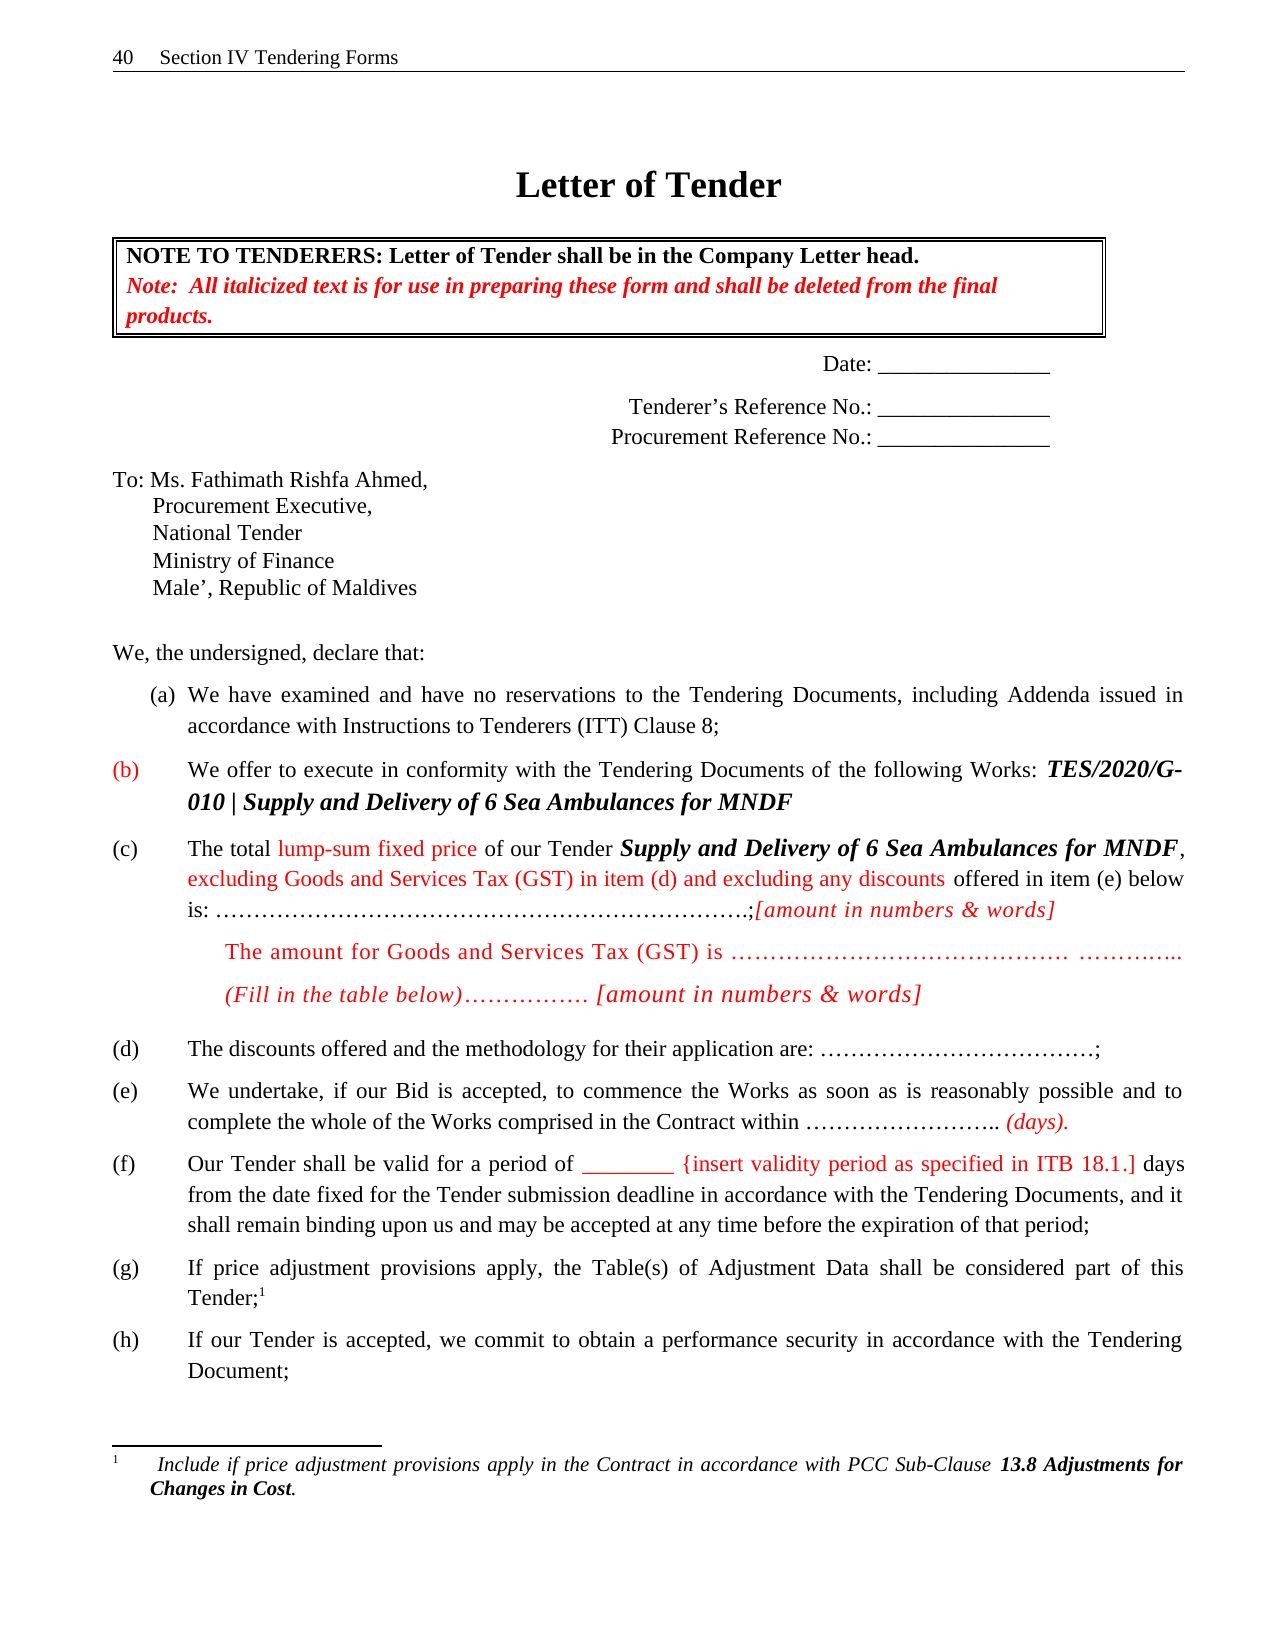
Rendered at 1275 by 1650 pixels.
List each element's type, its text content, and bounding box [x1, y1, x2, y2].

text Procurement Executive, [112, 492, 1185, 519]
text National Tender [112, 519, 1185, 545]
list The total lump-sum fixed price of our Tender Supply and Delivery of 6 Sea Ambulances for MNDF, excluding Goods and Services Tax (GST) in item (d) and excluding any discounts offered in item (e) below is: …………………………………………………………….;[amount in numbers & words] [112, 833, 1185, 922]
list If price adjustment provisions apply, the Table(s) of Adjustment Data shall be considered part of this Tender; [112, 1253, 1185, 1310]
list Our Tender shall be valid for a period of ________ {insert validity period as specified in ITB 18.1.] days from the date fixed for the Tender submission deadline in accordance with the Tendering Documents, and it shall remain binding upon us and may be accepted at any time before the expiration of that period; [112, 1150, 1185, 1237]
text Date: _______________ [112, 350, 1185, 376]
text Ministry of Finance [112, 547, 1185, 573]
list The discounts offered and the methodology for their application are: ………………………………; [112, 1035, 1185, 1061]
list We have examined and have no reservations to the Tendering Documents, including Addenda issued in accordance with Instructions to Tenderers (ITT) Clause 8; [150, 681, 1185, 738]
list If our Tender is accepted, we commit to obtain a performance security in accordance with the Tendering Document; [112, 1326, 1185, 1383]
text We, the undersigned, declare that: [112, 639, 1185, 665]
table_header NOTE TO TENDERERS: Letter of Tender shall be in the Company Letter head. Note: All italicized text is for use in preparing these form and shall be deleted from the final products. [117, 242, 1102, 333]
text Letter of Tender [112, 162, 1185, 206]
text To: Ms. Fathimath Rishfa Ahmed, [112, 466, 1185, 492]
list We offer to execute in conformity with the Tendering Documents of the following Works: TES/2020/G-010 | Supply and Delivery of 6 Sea Ambulances for MNDF [112, 754, 1185, 816]
text Male’, Republic of Maldives [112, 573, 1185, 600]
text Tenderer’s Reference No.: _______________ Procurement Reference No.: _______________ [112, 393, 1185, 450]
list The amount for Goods and Services Tax (GST) is ……………………………………. ………….. (Fill in the table below)……………. [amount in numbers & words] [225, 938, 1185, 1008]
list We undertake, if our Bid is accepted, to commence the Works as soon as is reasonably possible and to complete the whole of the Works comprised in the Contract within …………………….. (days). [112, 1077, 1185, 1134]
